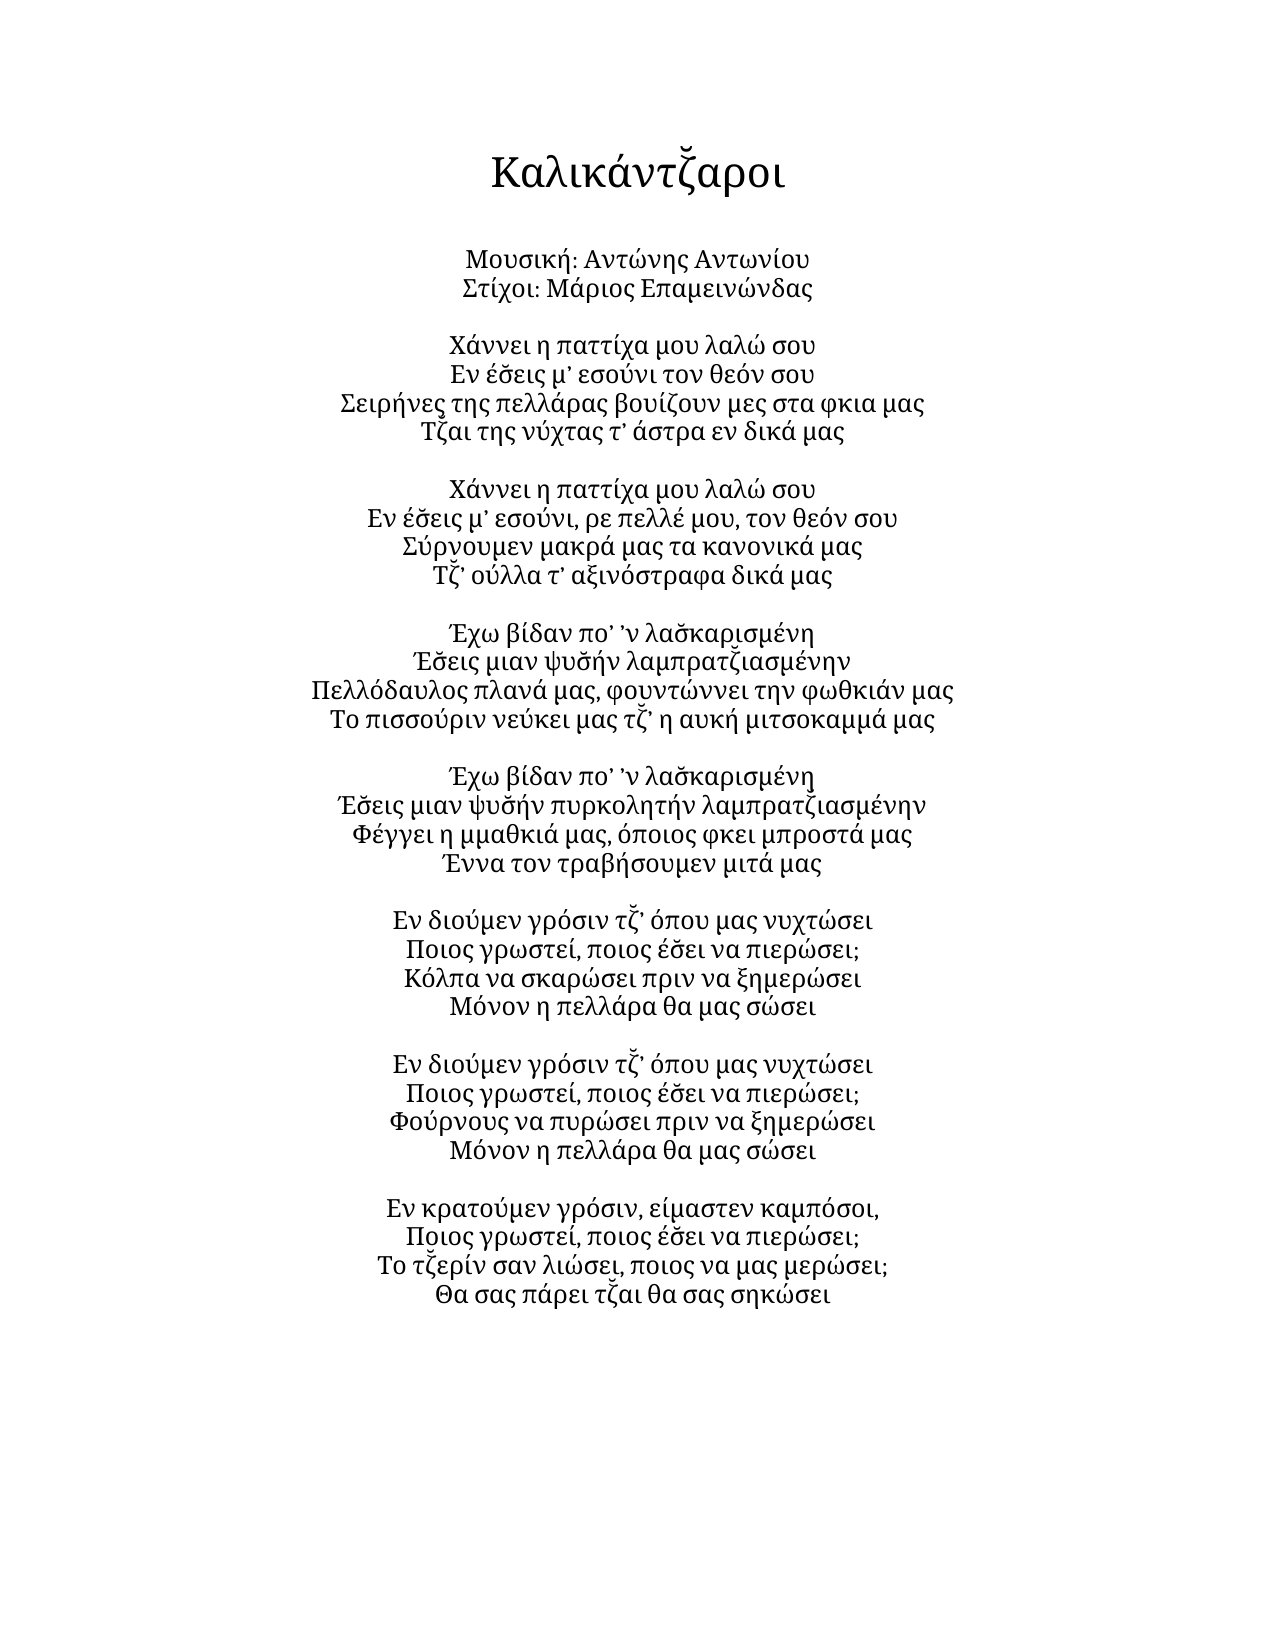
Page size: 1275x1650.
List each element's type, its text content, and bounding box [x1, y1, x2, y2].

text Φούρνους να πυρώσει πριν να ξημερώσει [150, 1108, 1115, 1137]
text Έχω βίδαν πο’ ’ν λασ̆καρισμένη [150, 763, 1115, 792]
text Το πισσούριν νεύκει μας τζ̆’ η αυκή μιτσοκαμμά μας [150, 706, 1115, 734]
text Μόνον η πελλάρα θα μας σώσει [150, 1137, 1115, 1166]
text Τζ̆αι της νύχτας τ’ άστρα εν δικά μας [150, 418, 1115, 447]
text Μουσική: Αντώνης Αντωνίου [150, 246, 1125, 274]
text Τζ̆’ ούλλα τ’ αξινόστραφα δικά μας [150, 562, 1115, 591]
text Πελλόδαυλος πλανά μας, φουντώννει την φωθκιάν μας [150, 677, 1115, 706]
text Εν κρατούμεν γρόσιν, είμαστεν καμπόσοι, [150, 1194, 1115, 1223]
text Εν διούμεν γρόσιν τζ̆’ όπου μας νυχτώσει [150, 907, 1115, 936]
text Ποιος γρωστεί, ποιος έσ̆ει να πιερώσει; [150, 1079, 1115, 1108]
text Εν έσ̆εις μ’ εσούνι, ρε πελλέ μου, τον θεόν σου [150, 504, 1115, 533]
text Χάννει η παττίχα μου λαλώ σου [150, 332, 1115, 361]
text Κόλπα να σκαρώσει πριν να ξημερώσει [150, 964, 1115, 993]
text Ποιος γρωστεί, ποιος έσ̆ει να πιερώσει; [150, 1223, 1115, 1252]
text Το τζ̆ερίν σαν λιώσει, ποιος να μας μερώσει; [150, 1252, 1115, 1281]
text Έχω βίδαν πο’ ’ν λασ̆καρισμένη [150, 619, 1115, 648]
text Φέγγει η μμαθκιά μας, όποιος φκει μπροστά μας [150, 821, 1115, 849]
text Εν έσ̆εις μ’ εσούνι τον θεόν σου [150, 361, 1115, 389]
text Έσ̆εις μιαν ψυσ̆ήν λαμπρατζ̆ιασμένην [150, 648, 1115, 677]
subtitle Καλικάντζ̆αροι [150, 150, 1125, 198]
text Σύρνουμεν μακρά μας τα κανονικά μας [150, 533, 1115, 562]
text Εν διούμεν γρόσιν τζ̆’ όπου μας νυχτώσει [150, 1051, 1115, 1079]
text Στίχοι: Μάριος Επαμεινώνδας [150, 274, 1125, 303]
text Θα σας πάρει τζ̆αι θα σας σηκώσει [150, 1281, 1115, 1309]
text Έννα τον τραβήσουμεν μιτά μας [150, 849, 1115, 878]
text Χάννει η παττίχα μου λαλώ σου [150, 476, 1115, 504]
text Σειρήνες της πελλάρας βουίζουν μες στα φκια μας [150, 389, 1115, 418]
text Μόνον η πελλάρα θα μας σώσει [150, 993, 1115, 1022]
text Έσ̆εις μιαν ψυσ̆ήν πυρκολητήν λαμπρατζ̆ιασμένην [150, 792, 1115, 821]
text Ποιος γρωστεί, ποιος έσ̆ει να πιερώσει; [150, 936, 1115, 964]
